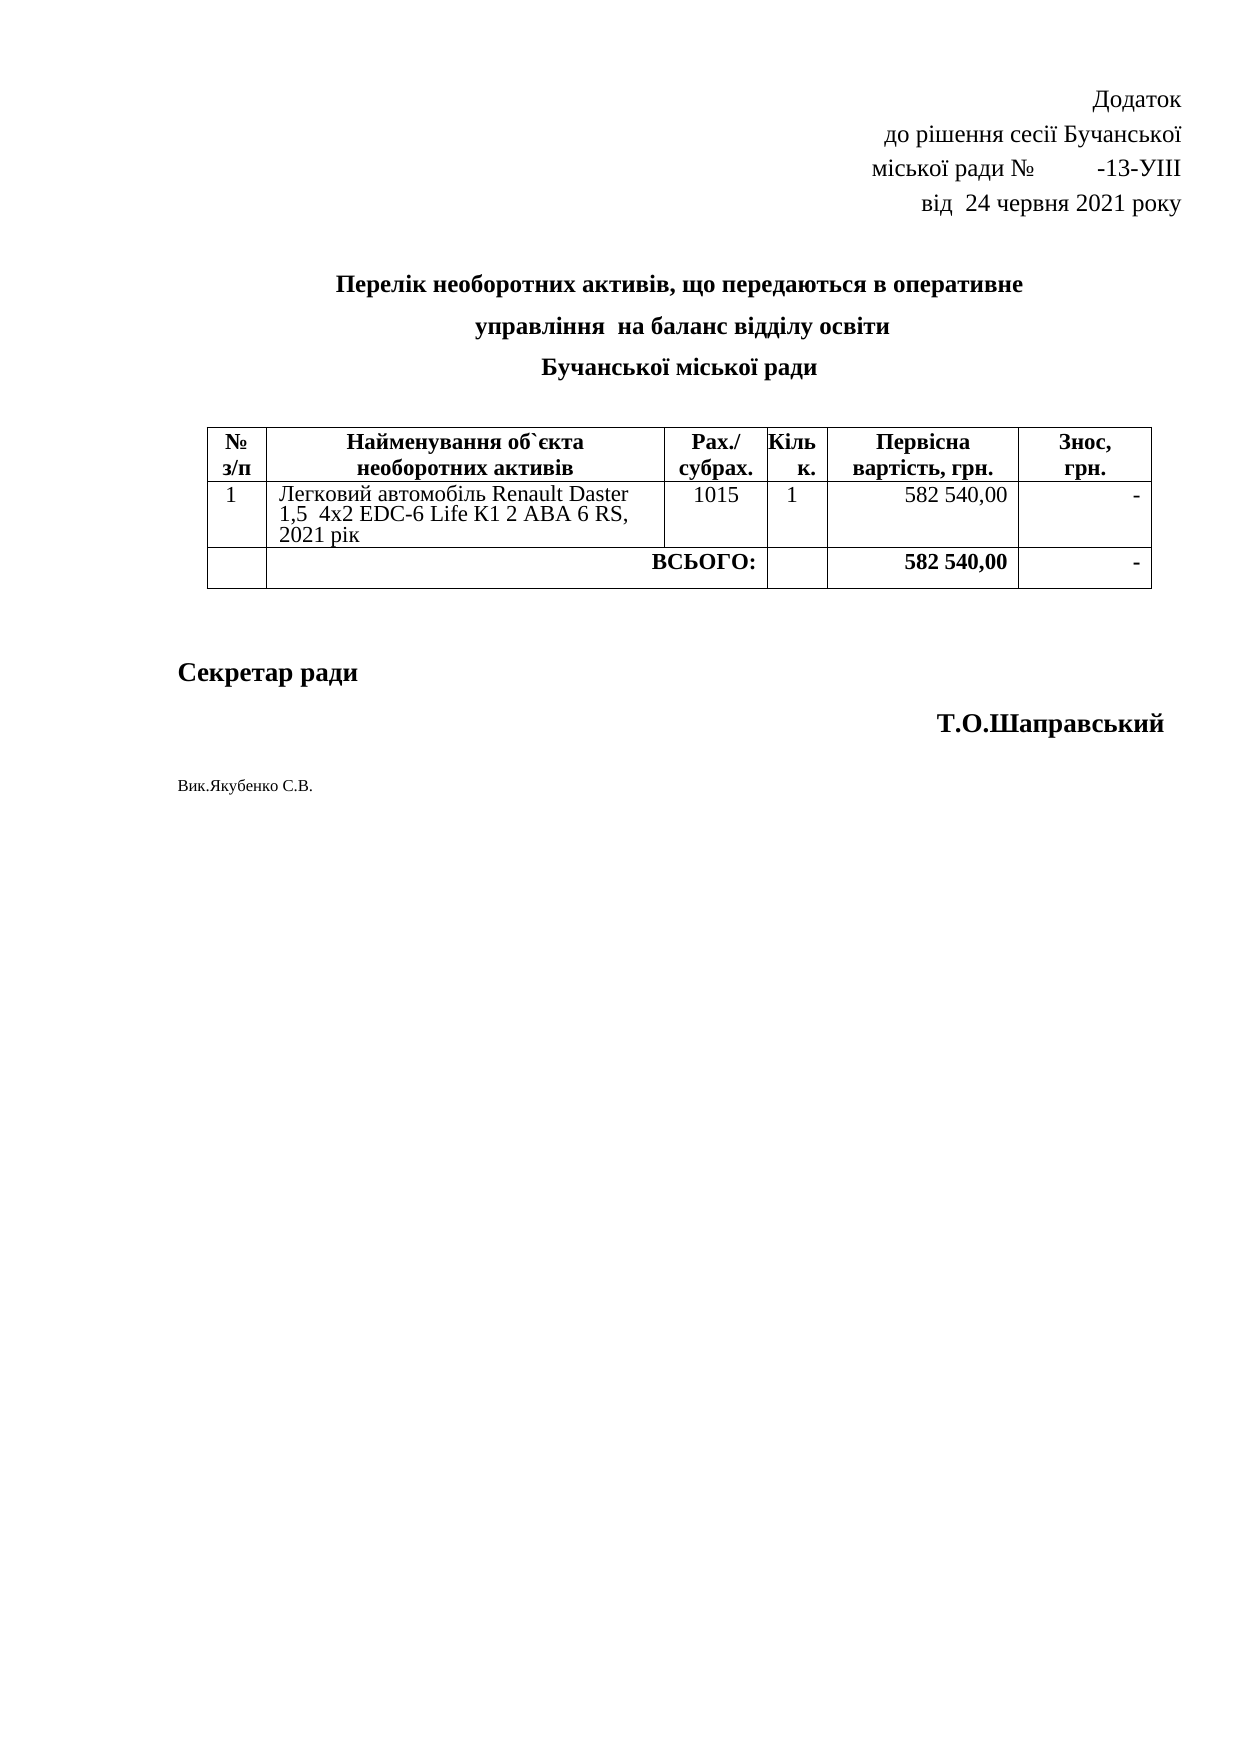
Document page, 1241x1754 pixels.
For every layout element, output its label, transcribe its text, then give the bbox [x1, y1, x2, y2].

table_header № з/п [208, 428, 266, 481]
text Перелік необоротних активів, що передаються в оперативне [177, 269, 1181, 298]
table_cell 1 [768, 482, 827, 547]
text міської ради № -13-УІІІ [177, 153, 1181, 182]
table_cell ВСЬОГО: [267, 548, 767, 588]
table_header Кільк. [768, 428, 827, 481]
text Вик.Якубенко С.В. [177, 776, 1181, 795]
text Т.О.Шаправський [177, 707, 1181, 738]
text управління на баланс відділу освіти [177, 311, 1181, 339]
table_header Рах./ субрах. [665, 428, 767, 481]
table_cell - [1019, 482, 1151, 547]
text Бучанської міської ради [177, 352, 1181, 381]
text від 24 червня 2021 року [177, 188, 1181, 217]
table_cell [768, 548, 827, 588]
table_cell 582 540,00 [828, 548, 1018, 588]
table_cell - [1019, 548, 1151, 588]
text Секретар ради [177, 656, 1181, 688]
table_header Первісна вартість, грн. [828, 428, 1018, 481]
table_header Знос, грн. [1019, 428, 1151, 481]
table_cell [208, 548, 266, 588]
table_cell Легковий автомобіль Renault Daster 1,5 4x2 EDC-6 Life К1 2 АВА 6 RS, 2021 рік [267, 482, 664, 547]
text Додаток [177, 84, 1181, 113]
table_header Найменування об`єкта необоротних активів [267, 428, 664, 481]
table_cell 1015 [665, 482, 767, 547]
table_cell 1 [208, 482, 266, 547]
table_cell 582 540,00 [828, 482, 1018, 547]
text до рішення сесії Бучанської [177, 119, 1181, 148]
